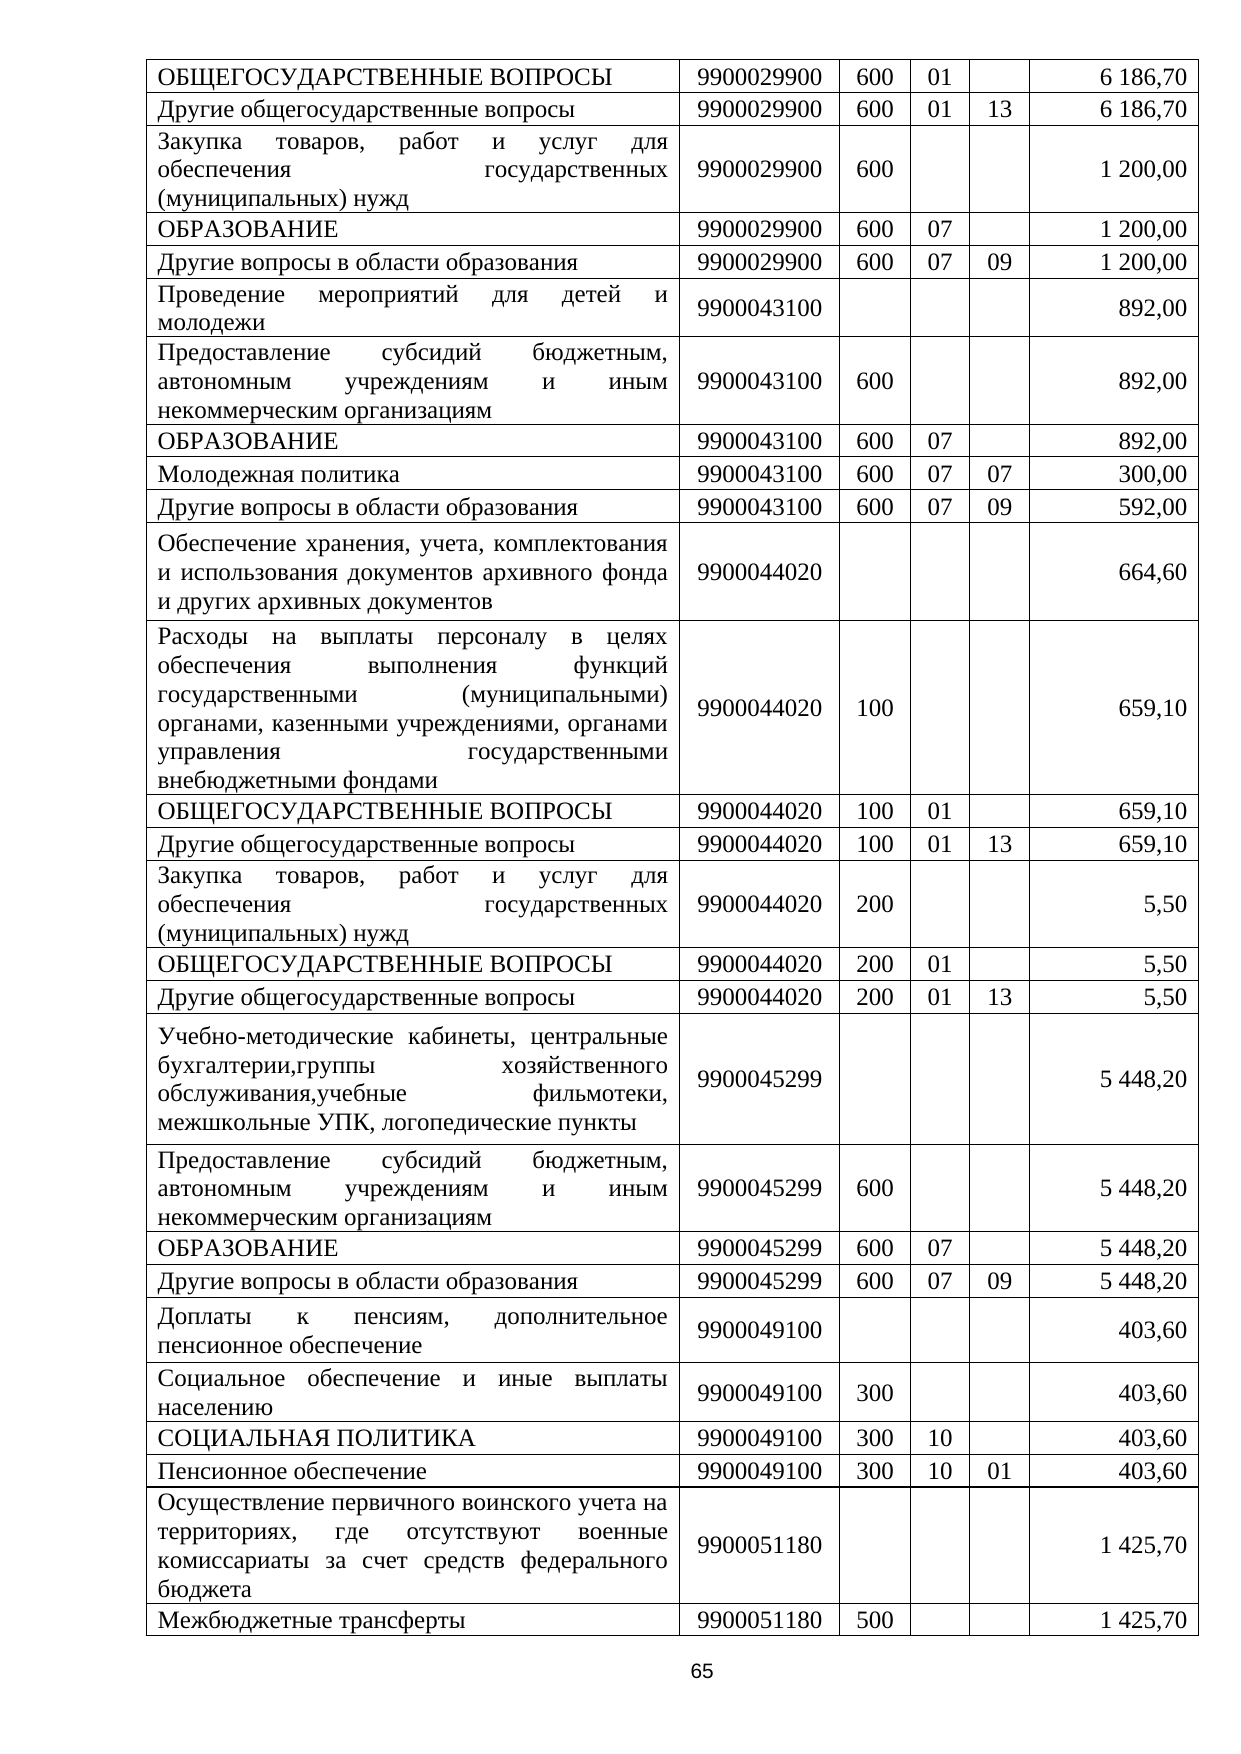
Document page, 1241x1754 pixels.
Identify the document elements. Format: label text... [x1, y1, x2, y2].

table_cell ОБЩЕГОСУДАРСТВЕННЫЕ ВОПРОСЫ [147, 60, 679, 92]
table_cell 9900049100 [680, 1455, 839, 1486]
table_cell 07 [911, 490, 969, 522]
table_cell 9900044020 [680, 795, 839, 827]
table_cell 600 [840, 126, 910, 212]
table_cell 500 [840, 1604, 910, 1635]
table_cell [970, 60, 1029, 92]
table_cell ОБРАЗОВАНИЕ [147, 425, 679, 456]
table_cell 600 [840, 457, 910, 489]
table_cell [911, 523, 969, 620]
table_cell [970, 795, 1029, 827]
table_cell 09 [970, 1265, 1029, 1297]
table_cell 01 [911, 93, 969, 125]
table_cell 5,50 [1030, 981, 1198, 1012]
table_cell 9900045299 [680, 1145, 839, 1231]
table_cell 403,60 [1030, 1455, 1198, 1486]
table_cell 600 [840, 1265, 910, 1297]
table_cell Другие общегосударственные вопросы [147, 981, 679, 1012]
table_cell 100 [840, 828, 910, 859]
table_cell Учебно-методические кабинеты, центральные бухгалтерии,группы хозяйственного обслуживания,учебные фильмотеки, межшкольные УПК, логопедические пункты [147, 1014, 679, 1144]
table_cell 100 [840, 621, 910, 794]
table_cell 9900029900 [680, 213, 839, 245]
table_cell 9900043100 [680, 279, 839, 336]
table_cell [970, 1363, 1029, 1421]
table_cell 600 [840, 93, 910, 125]
table_cell 600 [840, 337, 910, 423]
table_cell [840, 1014, 910, 1144]
table_cell 200 [840, 861, 910, 947]
table_cell [911, 1145, 969, 1231]
table_cell [970, 126, 1029, 212]
table_cell 13 [970, 93, 1029, 125]
table_cell Другие вопросы в области образования [147, 246, 679, 278]
table_cell 9900043100 [680, 457, 839, 489]
table_cell 892,00 [1030, 337, 1198, 423]
table_cell [911, 1298, 969, 1362]
table_cell 1 425,70 [1030, 1488, 1198, 1602]
table_cell [911, 1604, 969, 1635]
table_cell 600 [840, 425, 910, 456]
table_cell 09 [970, 246, 1029, 278]
table_cell ОБЩЕГОСУДАРСТВЕННЫЕ ВОПРОСЫ [147, 795, 679, 827]
table_cell 600 [840, 1145, 910, 1231]
table_cell 9900045299 [680, 1014, 839, 1144]
table_cell 403,60 [1030, 1363, 1198, 1421]
table_cell 659,10 [1030, 621, 1198, 794]
table_cell 01 [911, 795, 969, 827]
table_cell 07 [911, 457, 969, 489]
table_cell 659,10 [1030, 828, 1198, 859]
table_cell 10 [911, 1455, 969, 1486]
table_cell 9900051180 [680, 1488, 839, 1602]
table_cell [911, 861, 969, 947]
table_cell 664,60 [1030, 523, 1198, 620]
table_cell [840, 523, 910, 620]
table_cell 600 [840, 60, 910, 92]
table_cell 300 [840, 1455, 910, 1486]
table_cell 300,00 [1030, 457, 1198, 489]
table_cell 5 448,20 [1030, 1232, 1198, 1264]
table_cell [970, 1298, 1029, 1362]
table_cell 5 448,20 [1030, 1014, 1198, 1144]
table_cell 07 [911, 425, 969, 456]
table_cell 1 200,00 [1030, 213, 1198, 245]
table_cell 1 200,00 [1030, 246, 1198, 278]
table_cell [970, 1422, 1029, 1453]
table_cell [840, 1298, 910, 1362]
table_cell 5 448,20 [1030, 1145, 1198, 1231]
table_cell СОЦИАЛЬНАЯ ПОЛИТИКА [147, 1422, 679, 1453]
table_cell [970, 425, 1029, 456]
table_cell [970, 1488, 1029, 1602]
table_cell 01 [970, 1455, 1029, 1486]
table_cell 9900044020 [680, 621, 839, 794]
table_cell [970, 213, 1029, 245]
table_cell Социальное обеспечение и иные выплаты населению [147, 1363, 679, 1421]
table_cell Расходы на выплаты персоналу в целях обеспечения выполнения функций государственными (муниципальными) органами, казенными учреждениями, органами управления государственными внебюджетными фондами [147, 621, 679, 794]
table_cell [970, 621, 1029, 794]
table_cell 200 [840, 948, 910, 979]
table_cell 300 [840, 1363, 910, 1421]
table_cell Закупка товаров, работ и услуг для обеспечения государственных (муниципальных) нужд [147, 861, 679, 947]
table_cell [970, 523, 1029, 620]
table_cell 07 [911, 1265, 969, 1297]
table_cell 100 [840, 795, 910, 827]
table_cell Молодежная политика [147, 457, 679, 489]
table_cell 07 [970, 457, 1029, 489]
table_cell 01 [911, 828, 969, 859]
table_cell Предоставление субсидий бюджетным, автономным учреждениям и иным некоммерческим организациям [147, 1145, 679, 1231]
table_cell 9900029900 [680, 126, 839, 212]
table_cell 07 [911, 246, 969, 278]
table_cell Другие общегосударственные вопросы [147, 93, 679, 125]
table_cell 892,00 [1030, 425, 1198, 456]
table_cell 9900044020 [680, 828, 839, 859]
table_cell 300 [840, 1422, 910, 1453]
table_cell 01 [911, 60, 969, 92]
table_cell 600 [840, 246, 910, 278]
table_cell [911, 621, 969, 794]
table_cell 9900043100 [680, 425, 839, 456]
table_cell 600 [840, 213, 910, 245]
table_cell 9900044020 [680, 948, 839, 979]
table_cell Пенсионное обеспечение [147, 1455, 679, 1486]
table_cell Межбюджетные трансферты [147, 1604, 679, 1635]
table_cell [840, 1488, 910, 1602]
table_cell Предоставление субсидий бюджетным, автономным учреждениям и иным некоммерческим организациям [147, 337, 679, 423]
table_cell [911, 1363, 969, 1421]
table_cell 1 425,70 [1030, 1604, 1198, 1635]
table_cell Закупка товаров, работ и услуг для обеспечения государственных (муниципальных) нужд [147, 126, 679, 212]
table_cell 200 [840, 981, 910, 1012]
table_cell Обеспечение хранения, учета, комплектования и использования документов архивного фонда и других архивных документов [147, 523, 679, 620]
table_cell 5,50 [1030, 861, 1198, 947]
table_cell Другие общегосударственные вопросы [147, 828, 679, 859]
table_cell 9900051180 [680, 1604, 839, 1635]
table_cell [970, 1014, 1029, 1144]
table_cell 6 186,70 [1030, 93, 1198, 125]
table_cell 600 [840, 490, 910, 522]
table_cell 9900043100 [680, 490, 839, 522]
table_cell 592,00 [1030, 490, 1198, 522]
table_cell ОБЩЕГОСУДАРСТВЕННЫЕ ВОПРОСЫ [147, 948, 679, 979]
table_cell 9900044020 [680, 861, 839, 947]
table_cell 9900049100 [680, 1298, 839, 1362]
table_cell 9900045299 [680, 1265, 839, 1297]
table_cell 1 200,00 [1030, 126, 1198, 212]
table_cell 9900043100 [680, 337, 839, 423]
table_cell 659,10 [1030, 795, 1198, 827]
table_cell Другие вопросы в области образования [147, 490, 679, 522]
table_cell [970, 861, 1029, 947]
table_cell 9900045299 [680, 1232, 839, 1264]
table_cell Доплаты к пенсиям, дополнительное пенсионное обеспечение [147, 1298, 679, 1362]
table_cell ОБРАЗОВАНИЕ [147, 213, 679, 245]
table_cell 10 [911, 1422, 969, 1453]
table_cell 07 [911, 213, 969, 245]
table_cell [970, 279, 1029, 336]
table_cell ОБРАЗОВАНИЕ [147, 1232, 679, 1264]
table_cell 07 [911, 1232, 969, 1264]
table_cell 09 [970, 490, 1029, 522]
table_cell 13 [970, 981, 1029, 1012]
table_cell [970, 1604, 1029, 1635]
table_cell [970, 1232, 1029, 1264]
table_cell 600 [840, 1232, 910, 1264]
table_cell [911, 337, 969, 423]
table_cell 9900049100 [680, 1422, 839, 1453]
table_cell Осуществление первичного воинского учета на территориях, где отсутствуют военные комиссариаты за счет средств федерального бюджета [147, 1488, 679, 1602]
table_cell 5,50 [1030, 948, 1198, 979]
table_cell 9900049100 [680, 1363, 839, 1421]
table_cell [911, 126, 969, 212]
table_cell 01 [911, 981, 969, 1012]
table_cell 6 186,70 [1030, 60, 1198, 92]
table_cell 9900029900 [680, 246, 839, 278]
table_cell [840, 279, 910, 336]
table_cell [970, 337, 1029, 423]
table_cell 13 [970, 828, 1029, 859]
table_cell 9900044020 [680, 981, 839, 1012]
table_cell [970, 948, 1029, 979]
table_cell 5 448,20 [1030, 1265, 1198, 1297]
table_cell [911, 1014, 969, 1144]
table_cell 9900029900 [680, 93, 839, 125]
table_cell [970, 1145, 1029, 1231]
table_cell 9900029900 [680, 60, 839, 92]
table_cell [911, 1488, 969, 1602]
table_cell [911, 279, 969, 336]
table_cell 403,60 [1030, 1422, 1198, 1453]
table_cell 403,60 [1030, 1298, 1198, 1362]
table_cell Другие вопросы в области образования [147, 1265, 679, 1297]
table_cell 9900044020 [680, 523, 839, 620]
table_cell Проведение мероприятий для детей и молодежи [147, 279, 679, 336]
table_cell 01 [911, 948, 969, 979]
table_cell 892,00 [1030, 279, 1198, 336]
